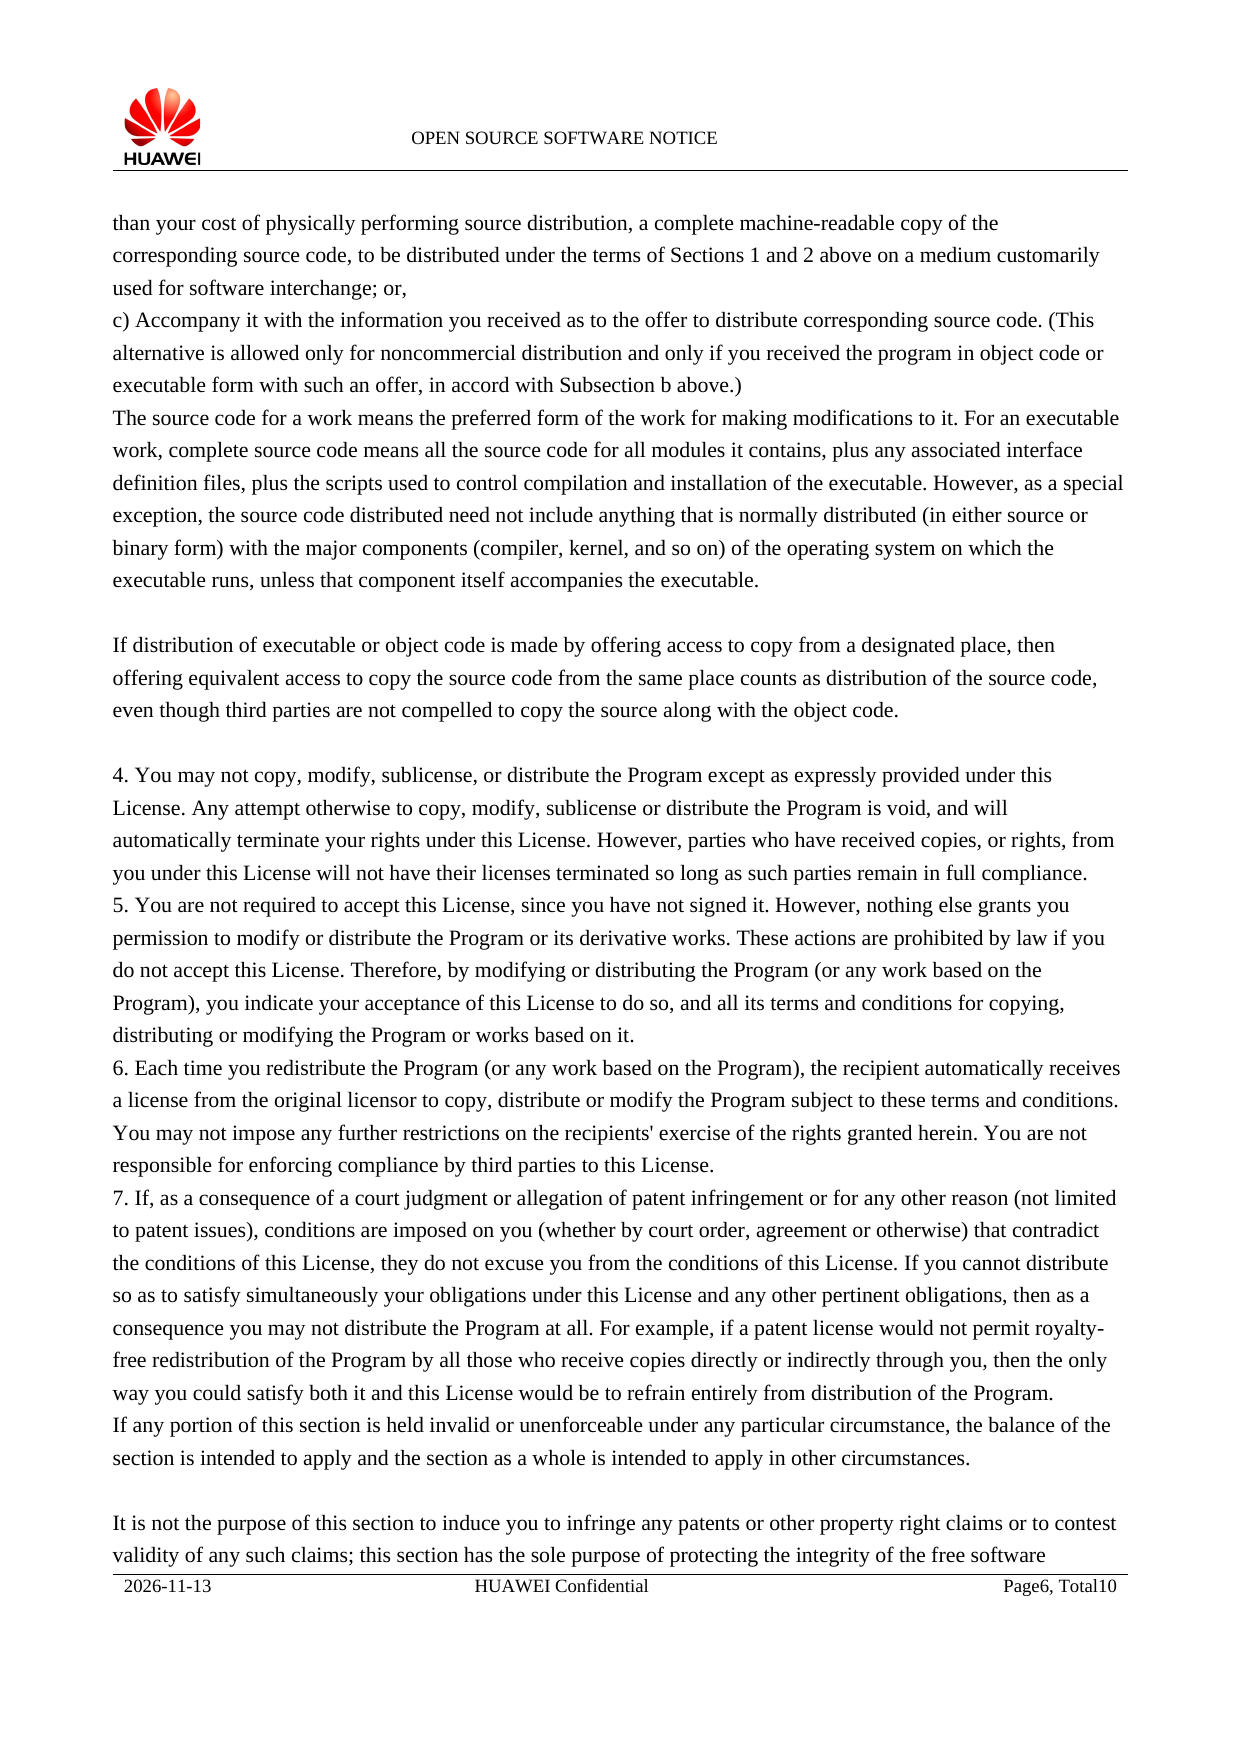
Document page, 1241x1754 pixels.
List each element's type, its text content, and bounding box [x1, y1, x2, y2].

picture [124, 88, 201, 165]
